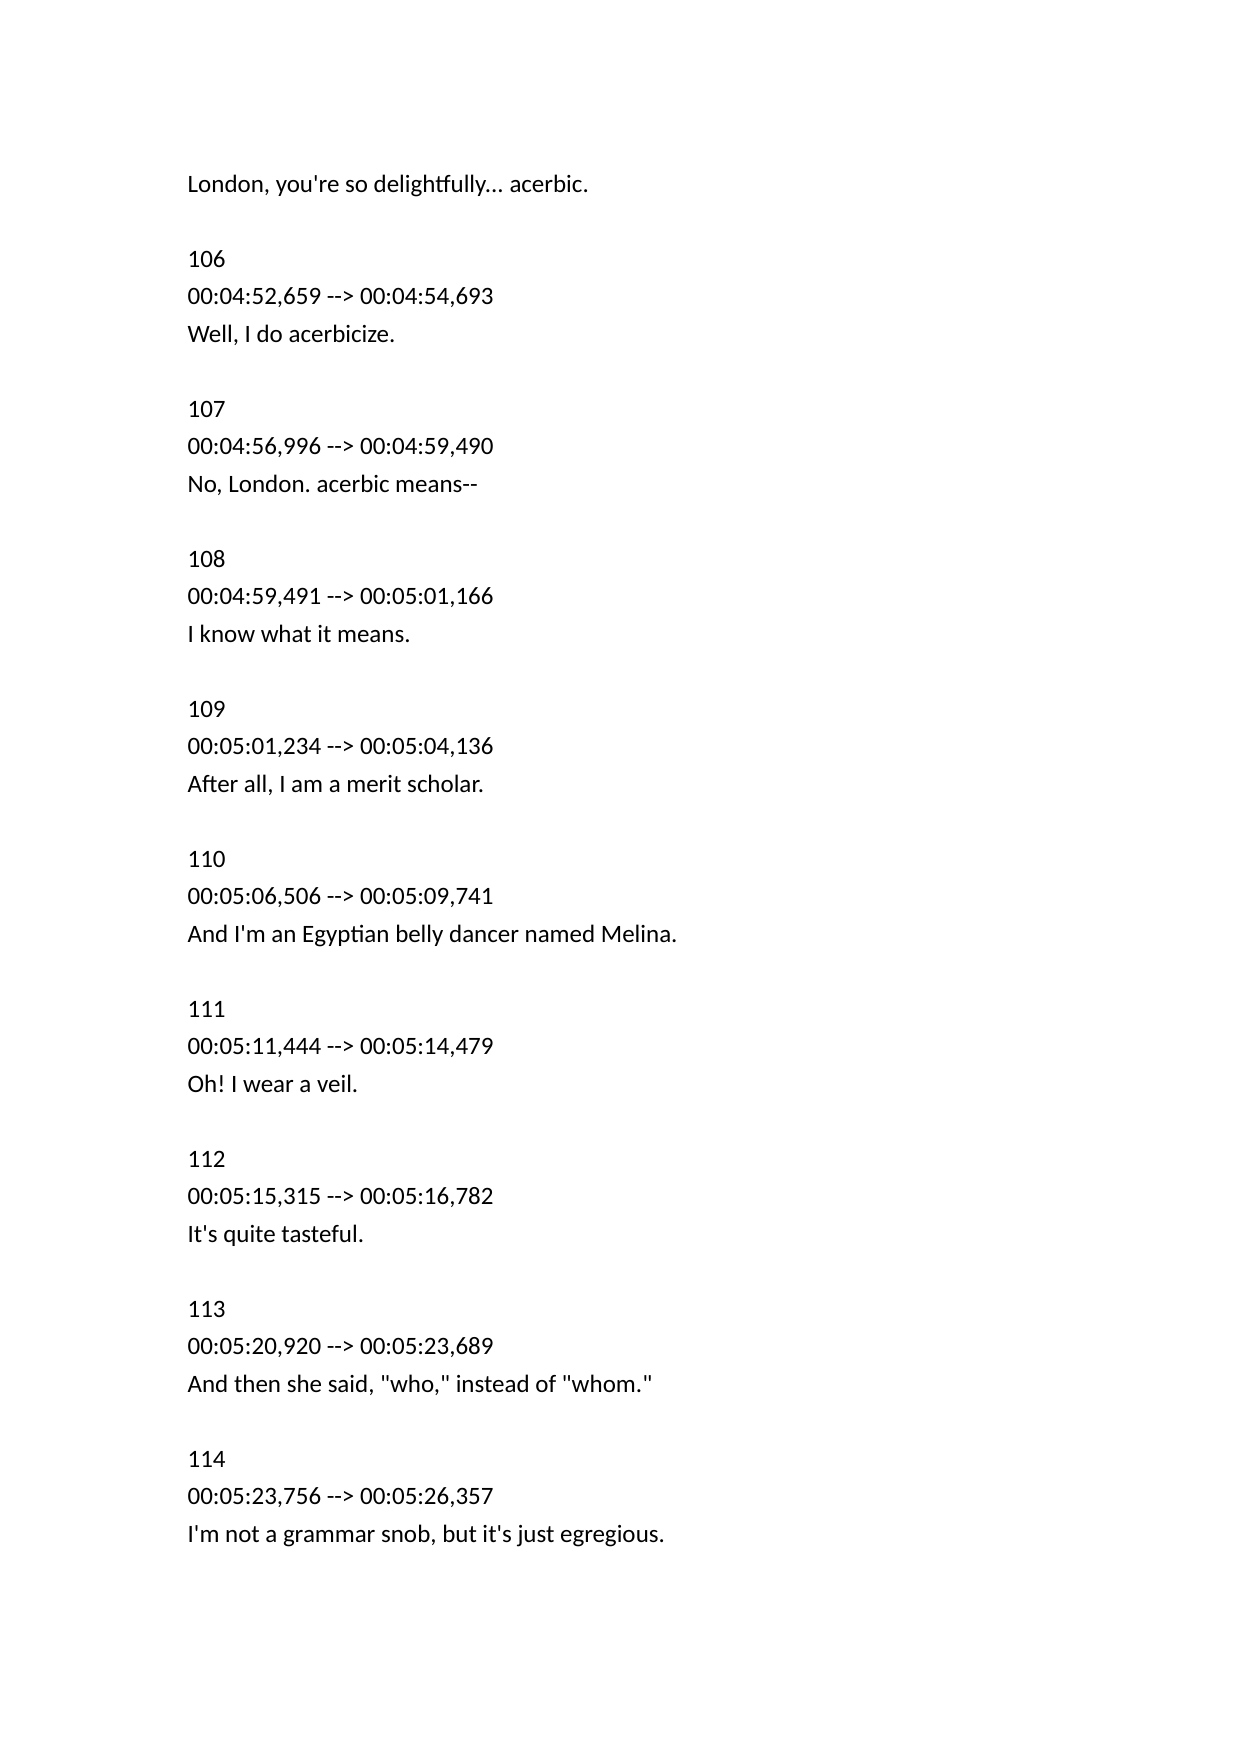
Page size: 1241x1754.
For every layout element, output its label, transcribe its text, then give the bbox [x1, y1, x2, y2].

text And then she said, "who," instead of "whom." [187, 1364, 1053, 1402]
text It's quite tasteful. [187, 1214, 1053, 1252]
text 109 [187, 689, 1053, 727]
text After all, I am a merit scholar. [187, 764, 1053, 802]
text London, you're so delightfully... acerbic. [187, 164, 1053, 202]
text 00:04:59,491 --> 00:05:01,166 [187, 577, 1053, 614]
text 107 [187, 389, 1053, 427]
text 110 [187, 839, 1053, 877]
text 106 [187, 239, 1053, 277]
text 00:05:15,315 --> 00:05:16,782 [187, 1177, 1053, 1214]
text 00:05:11,444 --> 00:05:14,479 [187, 1027, 1053, 1064]
text And I'm an Egyptian belly dancer named Melina. [187, 914, 1053, 952]
text 108 [187, 539, 1053, 577]
text I know what it means. [187, 614, 1053, 652]
text 00:05:01,234 --> 00:05:04,136 [187, 727, 1053, 764]
text 112 [187, 1139, 1053, 1177]
text Well, I do acerbicize. [187, 314, 1053, 352]
text 00:04:52,659 --> 00:04:54,693 [187, 277, 1053, 314]
text 00:04:56,996 --> 00:04:59,490 [187, 427, 1053, 464]
text 114 [187, 1439, 1053, 1477]
text 00:05:06,506 --> 00:05:09,741 [187, 877, 1053, 914]
text No, London. acerbic means-- [187, 464, 1053, 502]
text Oh! I wear a veil. [187, 1064, 1053, 1102]
text 00:05:23,756 --> 00:05:26,357 [187, 1477, 1053, 1514]
text 113 [187, 1289, 1053, 1327]
text I'm not a grammar snob, but it's just egregious. [187, 1514, 1053, 1552]
text 111 [187, 989, 1053, 1027]
text 00:05:20,920 --> 00:05:23,689 [187, 1327, 1053, 1364]
